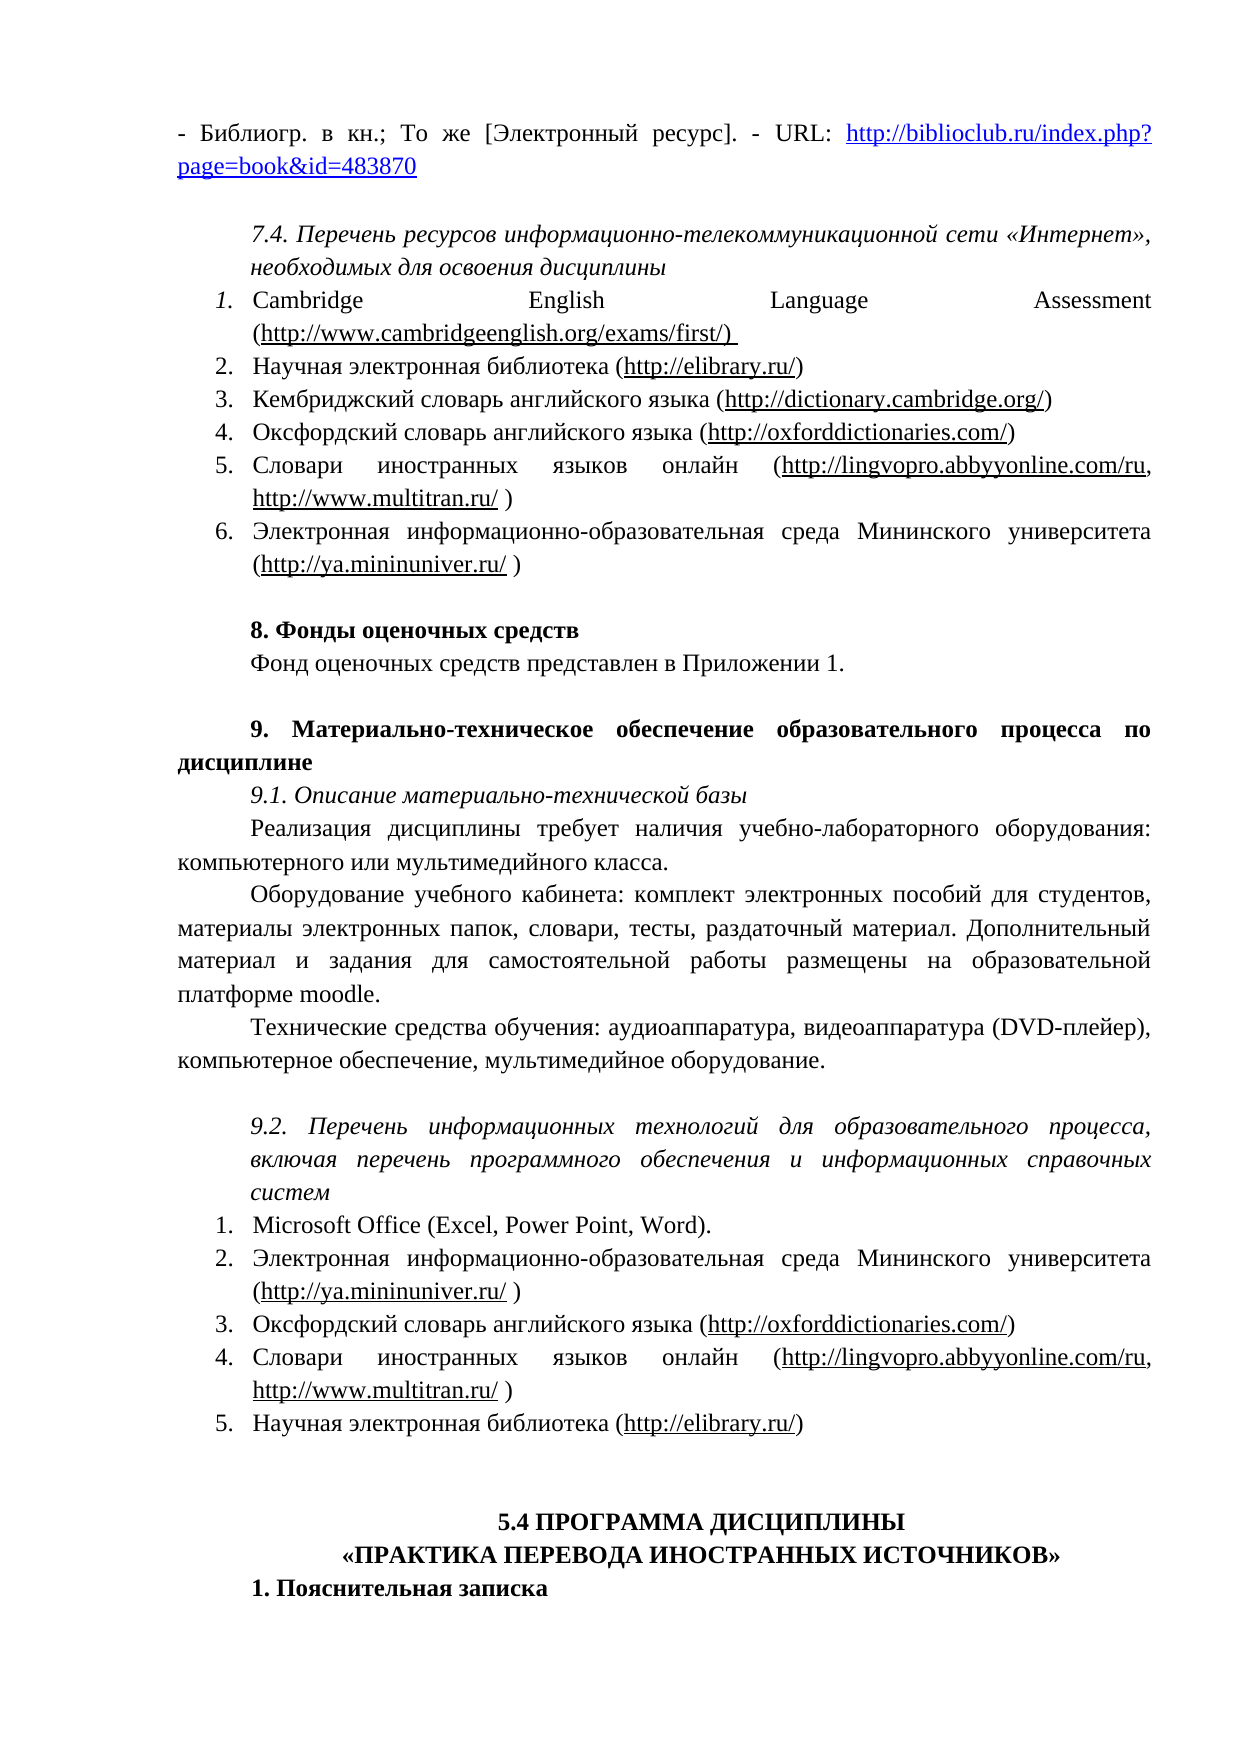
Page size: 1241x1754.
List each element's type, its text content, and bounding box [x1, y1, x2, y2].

text Технические средства обучения: аудиоаппаратура, видеоаппаратура (DVD-плейер), компьютерное обеспечение, мультимедийное оборудование. [177, 1012, 1152, 1073]
list Кембриджский словарь английского языка (http://dictionary.cambridge.org/) [215, 384, 1152, 413]
list Научная электронная библиотека (http://elibrary.ru/) [215, 351, 1152, 380]
text 7.4. Перечень ресурсов информационно-телекоммуникационной сети «Интернет», необходимых для освоения дисциплины [250, 219, 1152, 281]
list Оксфордский словарь английского языка (http://oxforddictionaries.com/) [215, 417, 1152, 446]
text «Практика перевода иностранных источников» [177, 1540, 1152, 1569]
list Cambridge English Language Assessment (http://www.cambridgeenglish.org/exams/first/) [215, 285, 1152, 347]
text Фонд оценочных средств представлен в Приложении 1. [177, 648, 1152, 677]
list Microsoft Office (Excel, Power Point, Word). [215, 1210, 1152, 1238]
list Электронная информационно-образовательная среда Мининского университета (http://ya.mininuniver.ru/ ) [215, 516, 1152, 578]
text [177, 118, 1152, 180]
list Словари иностранных языков онлайн (http://lingvopro.abbyyonline.com/ru, http://www.multitran.ru/ ) [215, 450, 1152, 512]
text 5.4 ПРОГРАММА ДИСЦИПЛИНЫ [177, 1507, 1152, 1536]
text 8. Фонды оценочных средств [177, 615, 1152, 644]
list Электронная информационно-образовательная среда Мининского университета (http://ya.mininuniver.ru/ ) [215, 1243, 1152, 1304]
text 1. Пояснительная записка [177, 1573, 1152, 1602]
list Оксфордский словарь английского языка (http://oxforddictionaries.com/) [215, 1309, 1152, 1338]
text Реализация дисциплины требует наличия учебно-лабораторного оборудования: компьютерного или мультимедийного класса. [177, 813, 1152, 875]
text 9.2. Перечень информационных технологий для образовательного процесса, включая перечень программного обеспечения и информационных справочных систем [250, 1111, 1152, 1206]
text Оборудование учебного кабинета: комплект электронных пособий для студентов, материалы электронных папок, словари, тесты, раздаточный материал. Дополнительный материал и задания для самостоятельной работы размещены на образовательной платформе moodle. [177, 879, 1152, 1007]
list Научная электронная библиотека (http://elibrary.ru/) [215, 1408, 1152, 1437]
text 9. Материально-техническое обеспечение образовательного процесса по дисциплине [177, 714, 1152, 776]
text 9.1. Описание материально-технической базы [177, 781, 1152, 809]
list Словари иностранных языков онлайн (http://lingvopro.abbyyonline.com/ru, http://www.multitran.ru/ ) [215, 1342, 1152, 1404]
